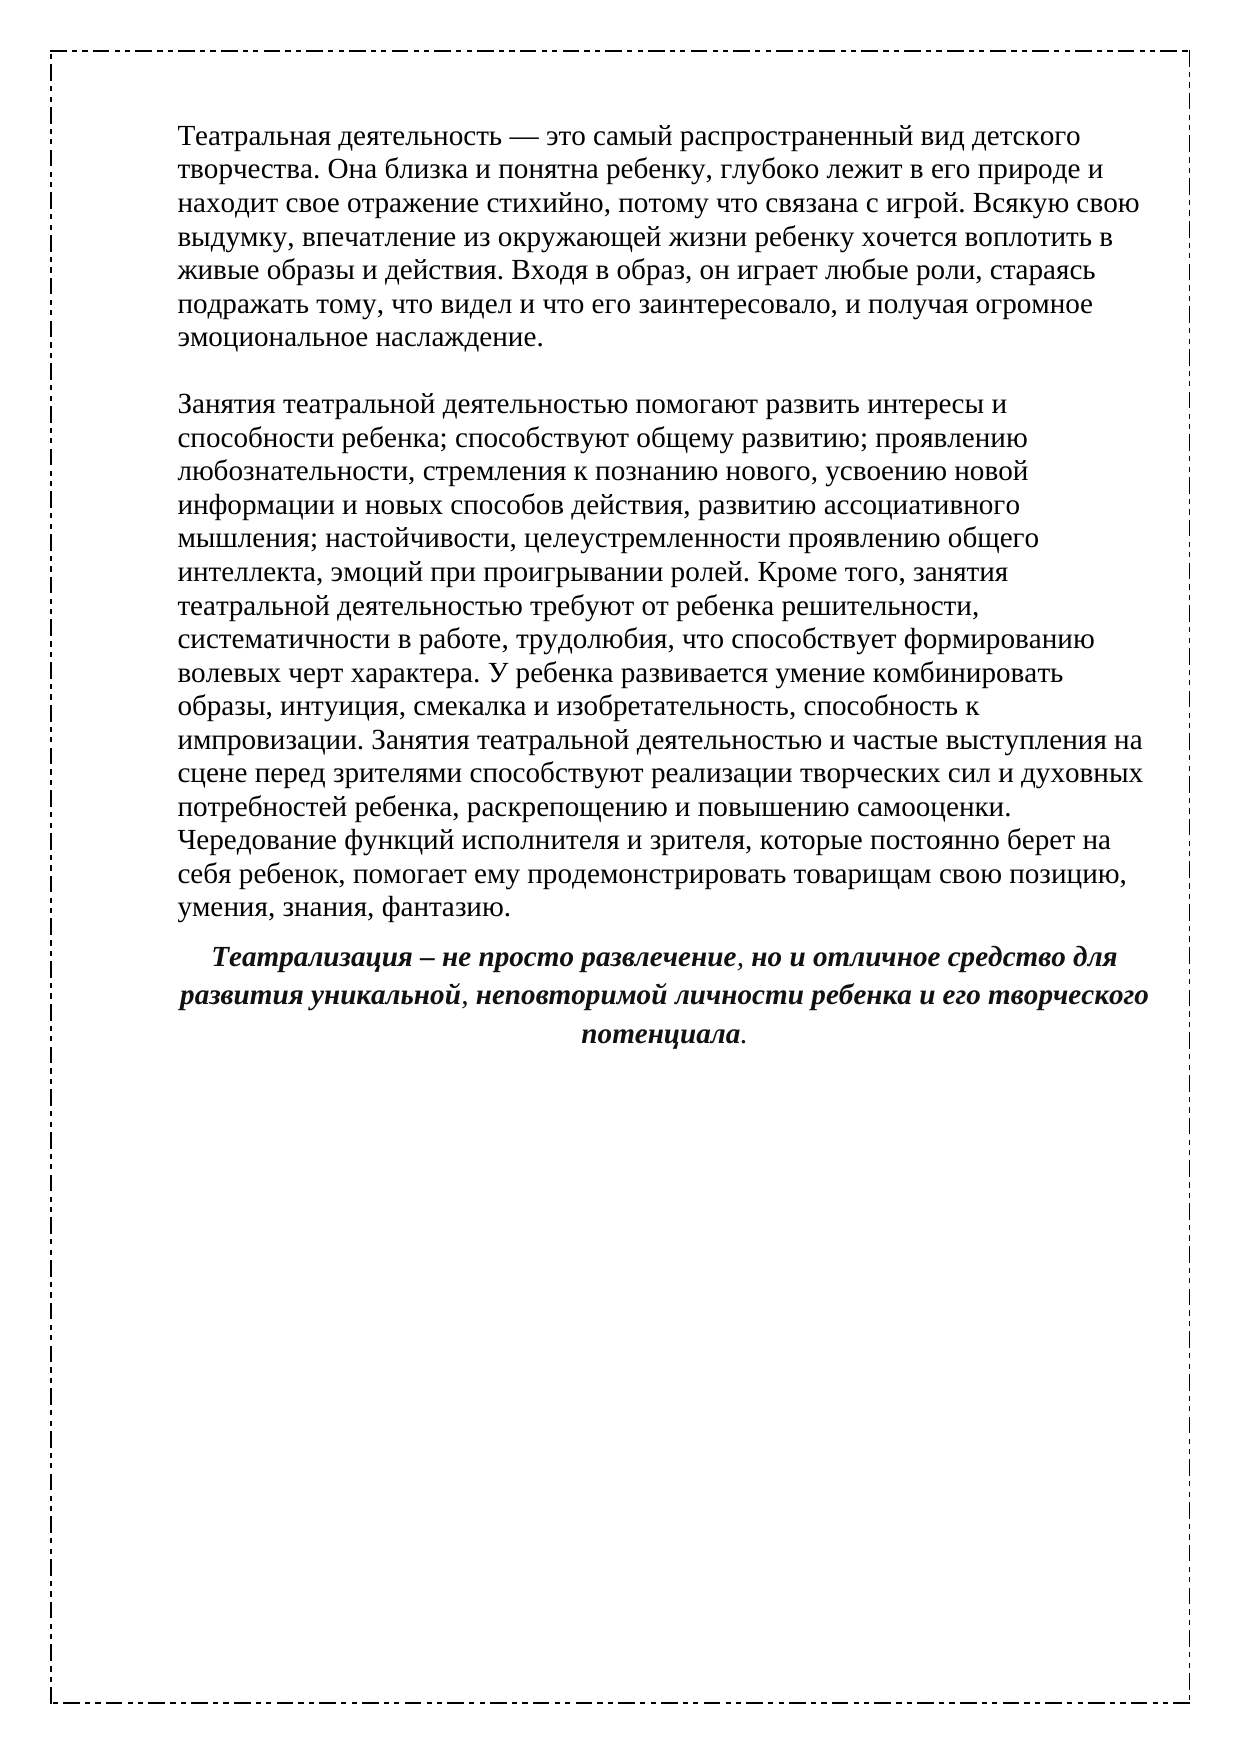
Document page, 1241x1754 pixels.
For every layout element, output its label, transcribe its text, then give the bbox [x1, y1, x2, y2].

text Театрализация – не просто развлечение, но и отличное средство для развития уникальной, неповторимой личности ребенка и его творческого потенциала. [177, 939, 1152, 1049]
text Театральная деятельность — это самый распространенный вид детского творчества. Она близка и понятна ребенку, глубоко лежит в его природе и находит свое отражение стихийно, потому что связана с игрой. Всякую свою выдумку, впечатление из окружающей жизни ребенку хочется воплотить в живые образы и действия. Входя в образ, он играет любые роли, стараясь подражать тому, что видел и что его заинтересовало, и получая огромное эмоциональное наслаждение. Занятия театральной деятельностью помогают развить интересы и способности ребенка; способствуют общему развитию; проявлению любознательности, стремления к познанию нового, усвоению новой информации и новых способов действия, развитию ассоциативного мышления; настойчивости, целеустремленности проявлению общего интеллекта, эмоций при проигрывании ролей. Кроме того, занятия театральной деятельностью требуют от ребенка решительности, систематичности в работе, трудолюбия, что способствует формированию волевых черт характера. У ребенка развивается умение комбинировать образы, интуиция, смекалка и изобретательность, способность к импровизации. Занятия театральной деятельностью и частые выступления на сцене перед зрителями способствуют реализации творческих сил и духовных потребностей ребенка, раскрепощению и повышению самооценки. Чередование функций исполнителя и зрителя, которые постоянно берет на себя ребенок, помогает ему продемонстрировать товарищам свою позицию, умения, знания, фантазию. [177, 118, 1152, 923]
